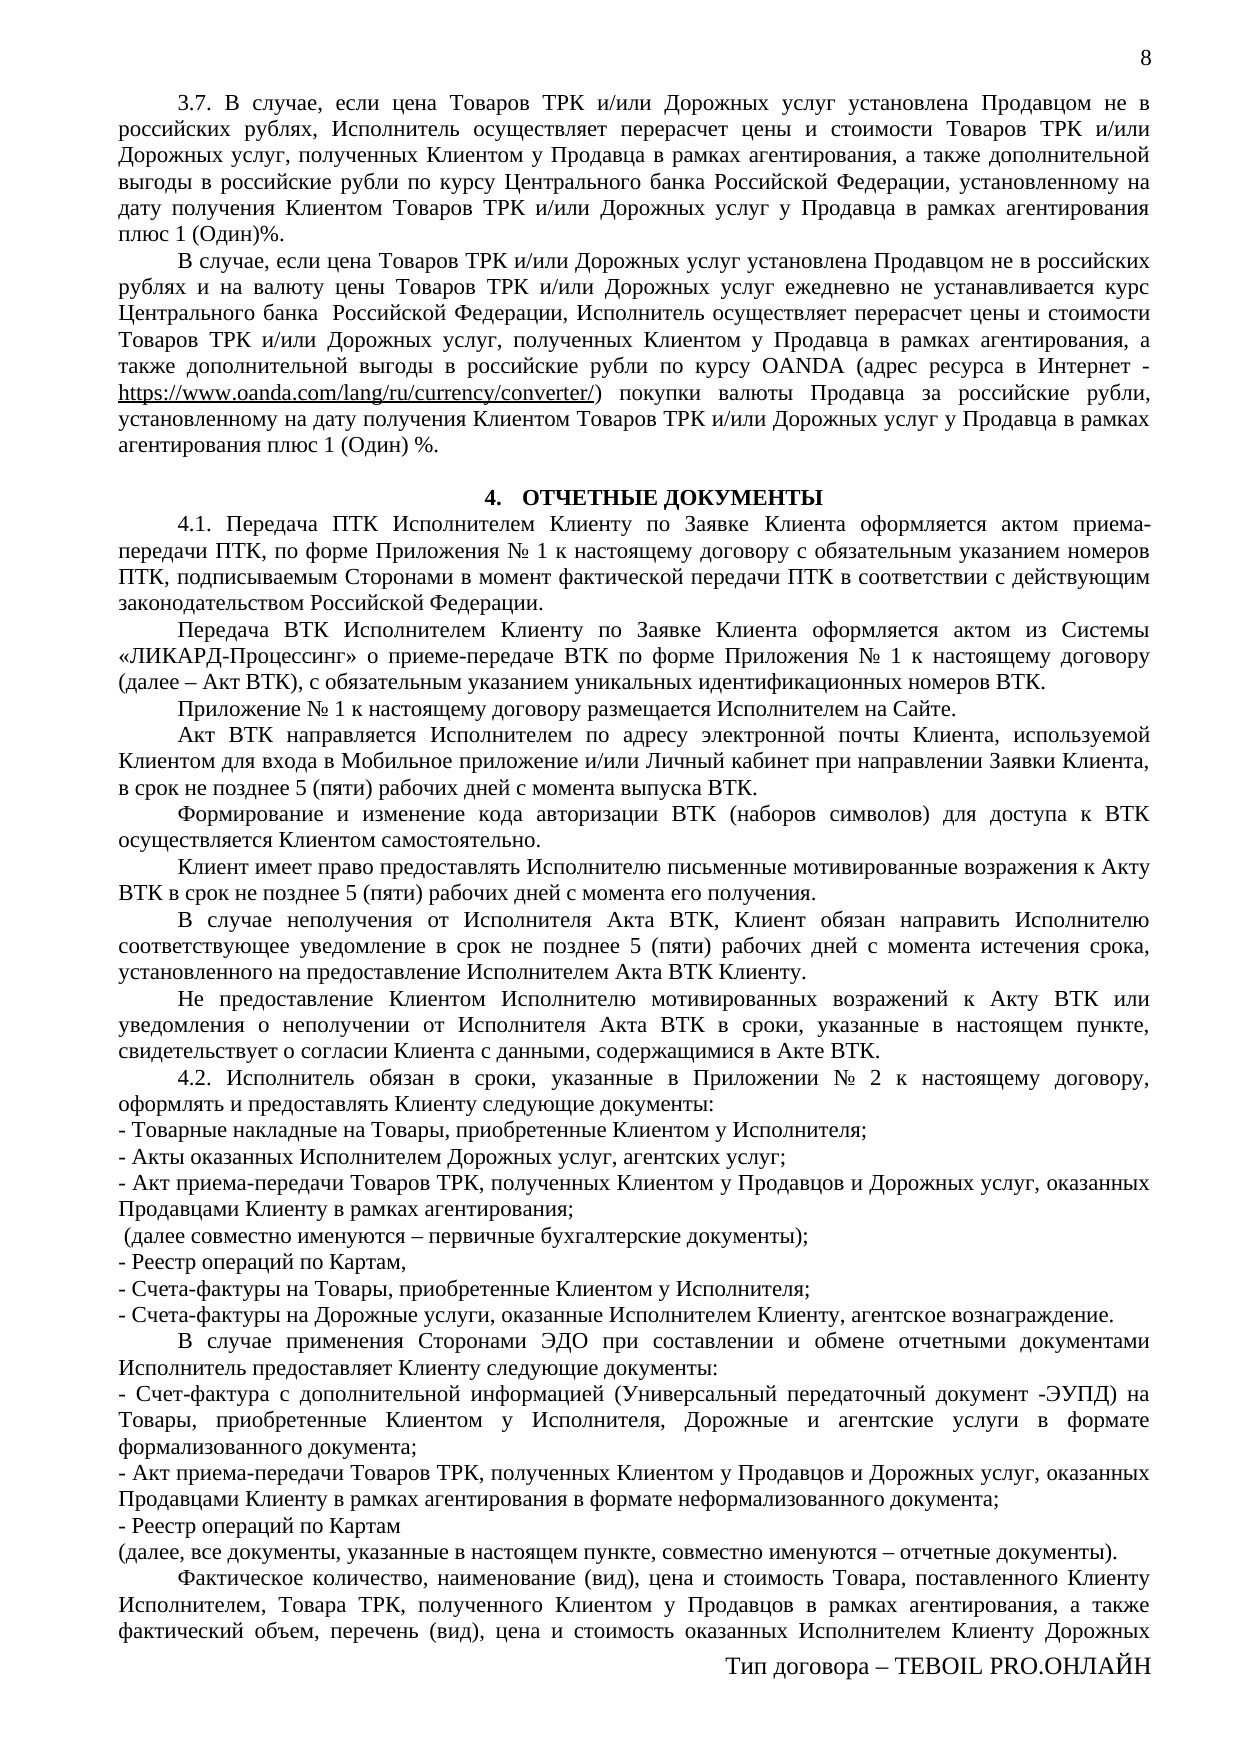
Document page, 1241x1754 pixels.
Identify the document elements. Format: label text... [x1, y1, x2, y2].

list ОТЧЕТНЫЕ ДОКУМЕНТЫ [156, 484, 1152, 510]
text В случае, если цена Товаров ТРК и/или Дорожных услуг установлена Продавцом не в российских рублях и на валюту цены Товаров ТРК и/или Дорожных услуг ежедневно не устанавливается курс Центрального банка Российской Федерации, Исполнитель осуществляет перерасчет цены и стоимости Товаров ТРК и/или Дорожных услуг, полученных Клиентом у Продавца в рамках агентирования, а также дополнительной выгоды в российские рубли по курсу OANDA (адрес ресурса в Интернет - https://www.oanda.com/lang/ru/currency/converter/) покупки валюты Продавца за российские рубли, установленному на дату получения Клиентом Товаров ТРК и/или Дорожных услуг у Продавца в рамках агентирования плюс 1 (Один) %. [118, 247, 1152, 458]
text Формирование и изменение кода авторизации ВТК (наборов символов) для доступа к ВТК осуществляется Клиентом самостоятельно. [118, 800, 1152, 853]
text (далее совместно именуются – первичные бухгалтерские документы); [118, 1222, 1152, 1248]
text 4.2. Исполнитель обязан в сроки, указанные в Приложении № 2 к настоящему договору, оформлять и предоставлять Клиенту следующие документы: [118, 1064, 1152, 1116]
text Не предоставление Клиентом Исполнителю мотивированных возражений к Акту ВТК или уведомления о неполучении от Исполнителя Акта ВТК в сроки, указанные в настоящем пункте, свидетельствует о согласии Клиента с данными, содержащимися в Акте ВТК. [118, 985, 1152, 1064]
text - Счет-фактура с дополнительной информацией (Универсальный передаточный документ -ЭУПД) на Товары, приобретенные Клиентом у Исполнителя, Дорожные и агентские услуги в формате формализованного документа; [118, 1380, 1152, 1459]
text - Счета-фактуры на Товары, приобретенные Клиентом у Исполнителя; [118, 1274, 1152, 1301]
text (далее, все документы, указанные в настоящем пункте, совместно именуются – отчетные документы). [118, 1538, 1152, 1564]
text В случае применения Сторонами ЭДО при составлении и обмене отчетными документами Исполнитель предоставляет Клиенту следующие документы: [118, 1327, 1152, 1380]
text - Реестр операций по Картам, [118, 1248, 1152, 1274]
text - Акты оказанных Исполнителем Дорожных услуг, агентских услуг; [118, 1143, 1152, 1169]
text - Акт приема-передачи Товаров ТРК, полученных Клиентом у Продавцов и Дорожных услуг, оказанных Продавцами Клиенту в рамках агентирования в формате неформализованного документа; [118, 1459, 1152, 1512]
text - Товарные накладные на Товары, приобретенные Клиентом у Исполнителя; [118, 1116, 1152, 1143]
text Передача ВТК Исполнителем Клиенту по Заявке Клиента оформляется актом из Системы «ЛИКАРД-Процессинг» о приеме-передаче ВТК по форме Приложения № 1 к настоящему договору (далее – Акт ВТК), с обязательным указанием уникальных идентификационных номеров ВТК. [118, 616, 1152, 695]
text - Реестр операций по Картам [118, 1512, 1152, 1538]
text 4.1. Передача ПТК Исполнителем Клиенту по Заявке Клиента оформляется актом приема-передачи ПТК, по форме Приложения № 1 к настоящему договору с обязательным указанием номеров ПТК, подписываемым Сторонами в момент фактической передачи ПТК в соответствии с действующим законодательством Российской Федерации. [118, 510, 1152, 616]
text Клиент имеет право предоставлять Исполнителю письменные мотивированные возражения к Акту ВТК в срок не позднее 5 (пяти) рабочих дней с момента его получения. [118, 853, 1152, 906]
text - Счета-фактуры на Дорожные услуги, оказанные Исполнителем Клиенту, агентское вознаграждение. [118, 1301, 1152, 1327]
text В случае неполучения от Исполнителя Акта ВТК, Клиент обязан направить Исполнителю соответствующее уведомление в срок не позднее 5 (пяти) рабочих дней с момента истечения срока, установленного на предоставление Исполнителем Акта ВТК Клиенту. [118, 906, 1152, 985]
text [118, 1564, 1152, 1643]
text Приложение № 1 к настоящему договору размещается Исполнителем на Сайте. [118, 695, 1152, 721]
text Акт ВТК направляется Исполнителем по адресу электронной почты Клиента, используемой Клиентом для входа в Мобильное приложение и/или Личный кабинет при направлении Заявки Клиента, в срок не позднее 5 (пяти) рабочих дней с момента выпуска ВТК. [118, 721, 1152, 800]
text 3.7. В случае, если цена Товаров ТРК и/или Дорожных услуг установлена Продавцом не в российских рублях, Исполнитель осуществляет перерасчет цены и стоимости Товаров ТРК и/или Дорожных услуг, полученных Клиентом у Продавца в рамках агентирования, а также дополнительной выгоды в российские рубли по курсу Центрального банка Российской Федерации, установленному на дату получения Клиентом Товаров ТРК и/или Дорожных услуг у Продавца в рамках агентирования плюс 1 (Один)%. [118, 89, 1152, 247]
text - Акт приема-передачи Товаров ТРК, полученных Клиентом у Продавцов и Дорожных услуг, оказанных Продавцами Клиенту в рамках агентирования; [118, 1169, 1152, 1222]
